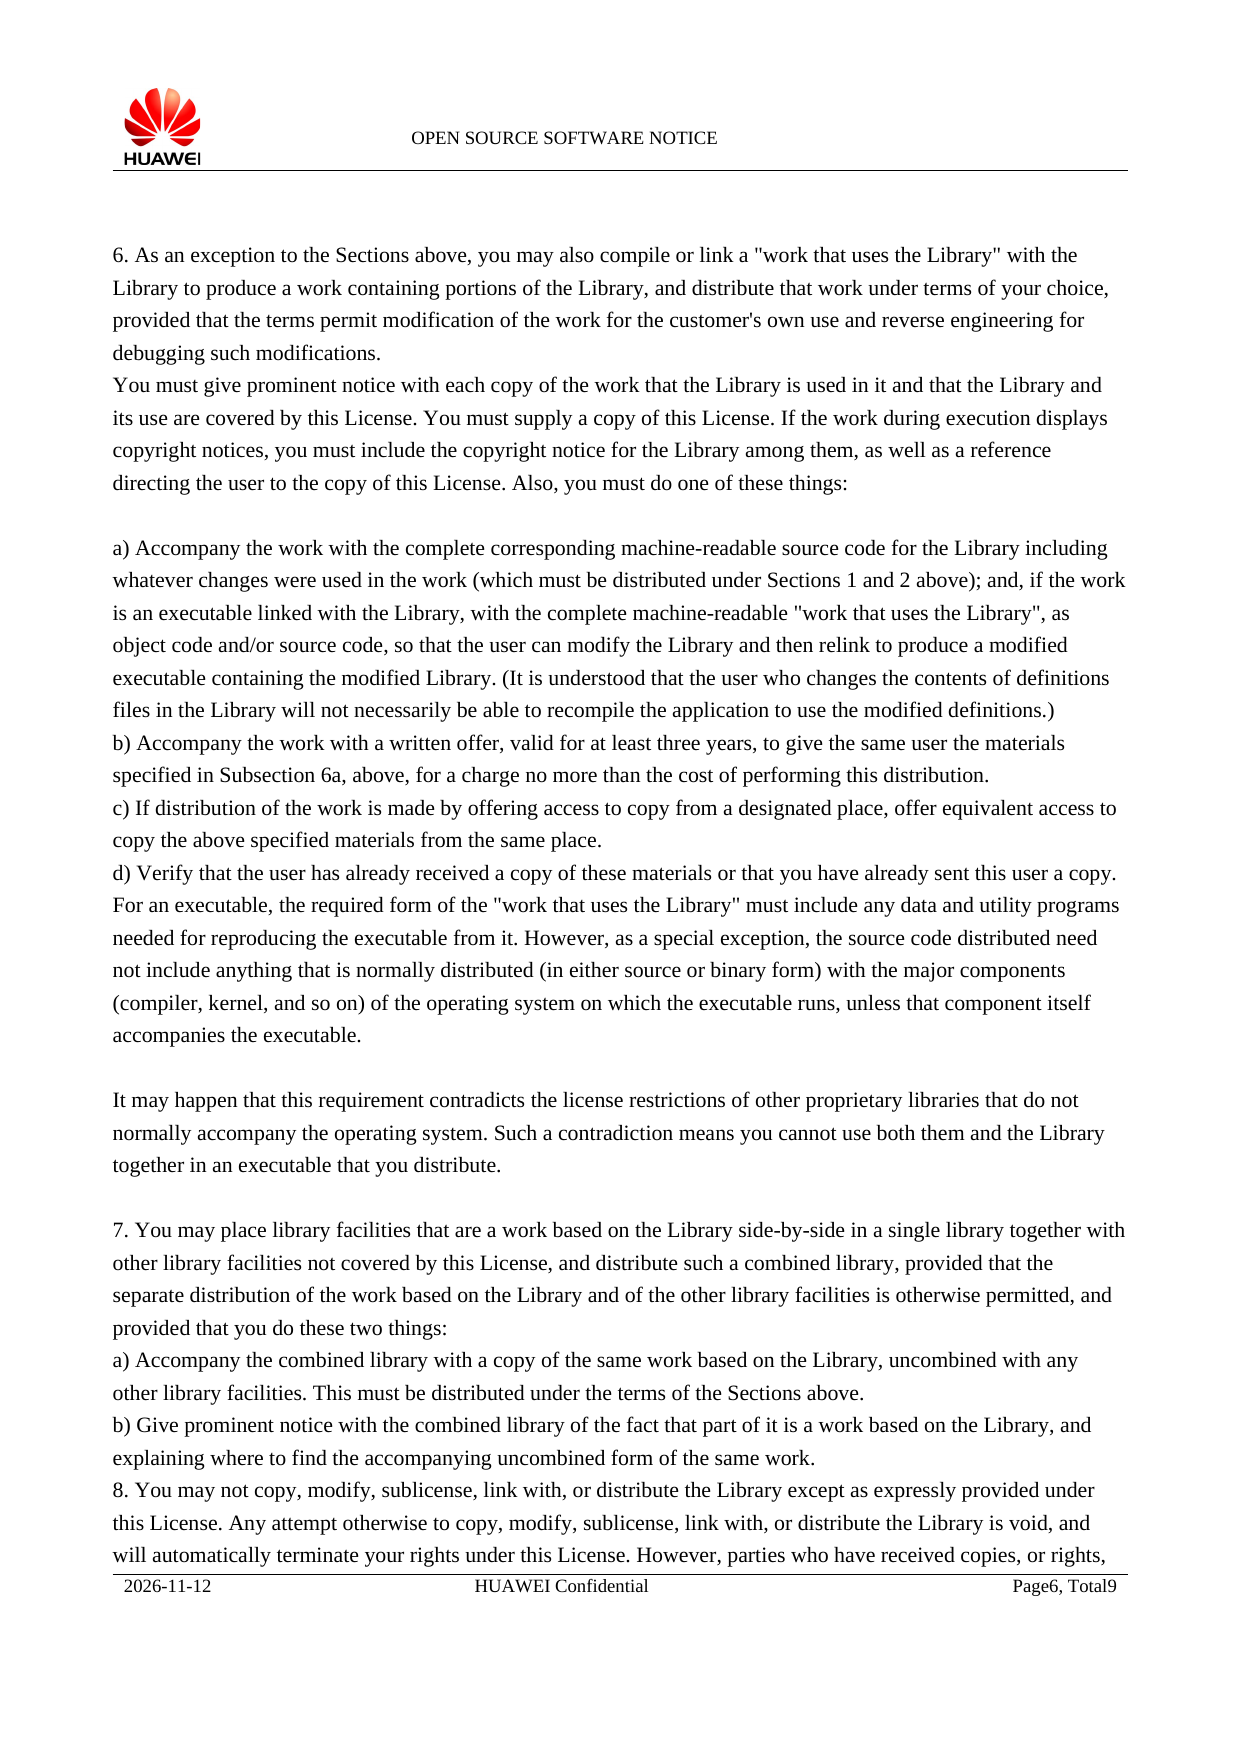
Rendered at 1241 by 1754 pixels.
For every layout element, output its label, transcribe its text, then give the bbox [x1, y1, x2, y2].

text For an executable, the required form of the "work that uses the Library" must include any data and utility programs needed for reproducing the executable from it. However, as a special exception, the source code distributed need not include anything that is normally distributed (in either source or binary form) with the major components (compiler, kernel, and so on) of the operating system on which the executable runs, unless that component itself accompanies the executable. [112, 889, 1128, 1051]
picture [124, 88, 201, 165]
text c) If distribution of the work is made by offering access to copy from a designated place, offer equivalent access to copy the above specified materials from the same place. [112, 791, 1128, 856]
text b) Accompany the work with a written offer, valid for at least three years, to give the same user the materials specified in Subsection 6a, above, for a charge no more than the cost of performing this distribution. [112, 726, 1128, 791]
text 7. You may place library facilities that are a work based on the Library side-by-side in a single library together with other library facilities not covered by this License, and distribute such a combined library, provided that the separate distribution of the work based on the Library and of the other library facilities is otherwise permitted, and provided that you do these two things: [112, 1214, 1128, 1344]
text a) Accompany the work with the complete corresponding machine-readable source code for the Library including whatever changes were used in the work (which must be distributed under Sections 1 and 2 above); and, if the work is an executable linked with the Library, with the complete machine-readable "work that uses the Library", as object code and/or source code, so that the user can modify the Library and then relink to produce a modified executable containing the modified Library. (It is understood that the user who changes the contents of definitions files in the Library will not necessarily be able to recompile the application to use the modified definitions.) [112, 531, 1128, 726]
text It may happen that this requirement contradicts the license restrictions of other proprietary libraries that do not normally accompany the operating system. Such a contradiction means you cannot use both them and the Library together in an executable that you distribute. [112, 1084, 1128, 1181]
text b) Give prominent notice with the combined library of the fact that part of it is a work based on the Library, and explaining where to find the accompanying uncombined form of the same work. [112, 1409, 1128, 1474]
text a) Accompany the combined library with a copy of the same work based on the Library, uncombined with any other library facilities. This must be distributed under the terms of the Sections above. [112, 1344, 1128, 1409]
text 6. As an exception to the Sections above, you may also compile or link a "work that uses the Library" with the Library to produce a work containing portions of the Library, and distribute that work under terms of your choice, provided that the terms permit modification of the work for the customer's own use and reverse engineering for debugging such modifications. [112, 239, 1128, 369]
text You must give prominent notice with each copy of the work that the Library is used in it and that the Library and its use are covered by this License. You must supply a copy of this License. If the work during execution displays copyright notices, you must include the copyright notice for the Library among them, as well as a reference directing the user to the copy of this License. Also, you must do one of these things: [112, 369, 1128, 499]
text d) Verify that the user has already received a copy of these materials or that you have already sent this user a copy. [112, 856, 1128, 889]
